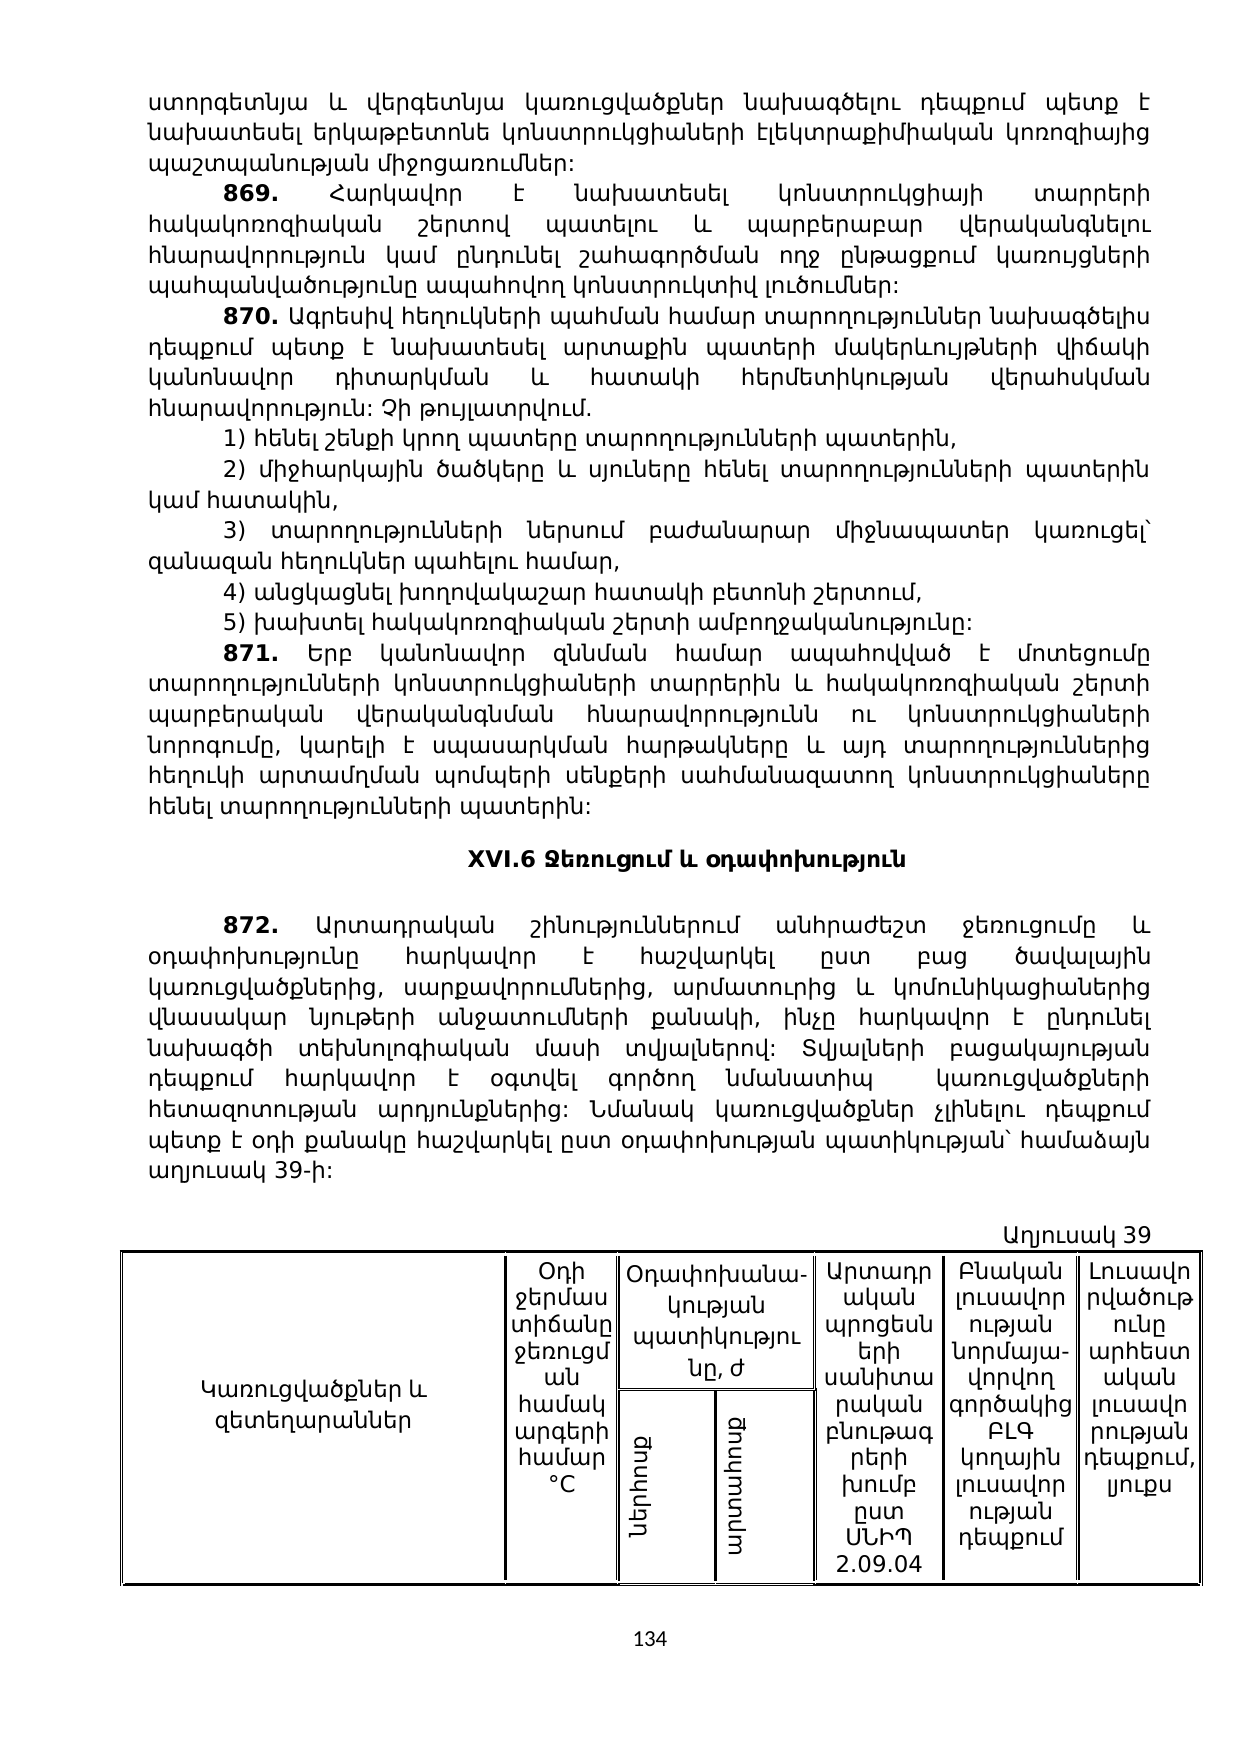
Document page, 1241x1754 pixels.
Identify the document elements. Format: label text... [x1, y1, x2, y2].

text 4) անցկացնել խողովակաշար հատակի բետոնի շերտում, [148, 579, 1152, 605]
text XVI.6 Ջեռուցում և օդափոխություն [148, 846, 1152, 872]
text 3) տարողությունների ներսում բաժանարար միջնապատեր կառուցել՝ զանազան հեղուկներ պահելու համար, [148, 517, 1152, 575]
text 1) հենել շենքի կրող պատերը տարողությունների պատերին, [148, 426, 1152, 452]
text 869. Հարկավոր է նախատեսել կոնստրուկցիայի տարրերի հակակոռոզիական շերտով պատելու և պարբերաբար վերականգնելու հնարավորություն կամ ընդունել շահագործման ողջ ընթացքում կառույցների պահպանվածությունը ապահովող կոնստրուկտիվ լուծումներ: [148, 181, 1152, 299]
text 5) խախտել հակակոռոզիական շերտի ամբողջականությունը: [148, 609, 1152, 636]
text 871. Երբ կանոնավոր զննման համար ապահովված է մոտեցումը տարողությունների կոնստրուկցիաների տարրերին և հակակոռոզիական շերտի պարբերական վերականգնման հնարավորությունն ու կոնստրուկցիաների նորոգումը, կարելի է սպասարկման հարթակները և այդ տարողություններից հեղուկի արտամղման պոմպերի սենքերի սահմանազատող կոնստրուկցիաները հենել տարողությունների պատերին: [148, 640, 1152, 820]
text 870. Ագրեսիվ հեղուկների պահման համար տարողություններ նախագծելիս դեպքում պետք է նախատեսել արտաքին պատերի մակերևույթների վիճակի կանոնավոր դիտարկման և հատակի հերմետիկության վերահսկման հնարավորություն: Չի թույլատրվում. [148, 303, 1152, 422]
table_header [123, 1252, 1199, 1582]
text Աղյուսակ 39 [148, 1219, 1152, 1250]
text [148, 89, 1152, 177]
text 2) միջհարկային ծածկերը և սյուները հենել տարողությունների պատերին կամ հատակին, [148, 456, 1152, 513]
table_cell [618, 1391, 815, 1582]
text 872. Արտադրական շինություններում անհրաժեշտ ջեռուցումը և օդափոխությունը հարկավոր է հաշվարկել ըստ բաց ծավալային կառուցվածքներից, սարքավորումներից, արմատուրից և կոմունիկացիաներից վնասակար նյութերի անջատումների քանակի, ինչը հարկավոր է ընդունել նախագծի տեխնոլոգիական մասի տվյալներով: Տվյալների բացակայության դեպքում հարկավոր է օգտվել գործող նմանատիպ կառուցվածքների հետազոտության արդյունքներից: Նմանակ կառուցվածքներ չլինելու դեպքում պետք է օդի քանակը հաշվարկել ըստ օդափոխության պատիկության՝ համաձայն աղյուսակ 39-ի: [148, 912, 1152, 1184]
